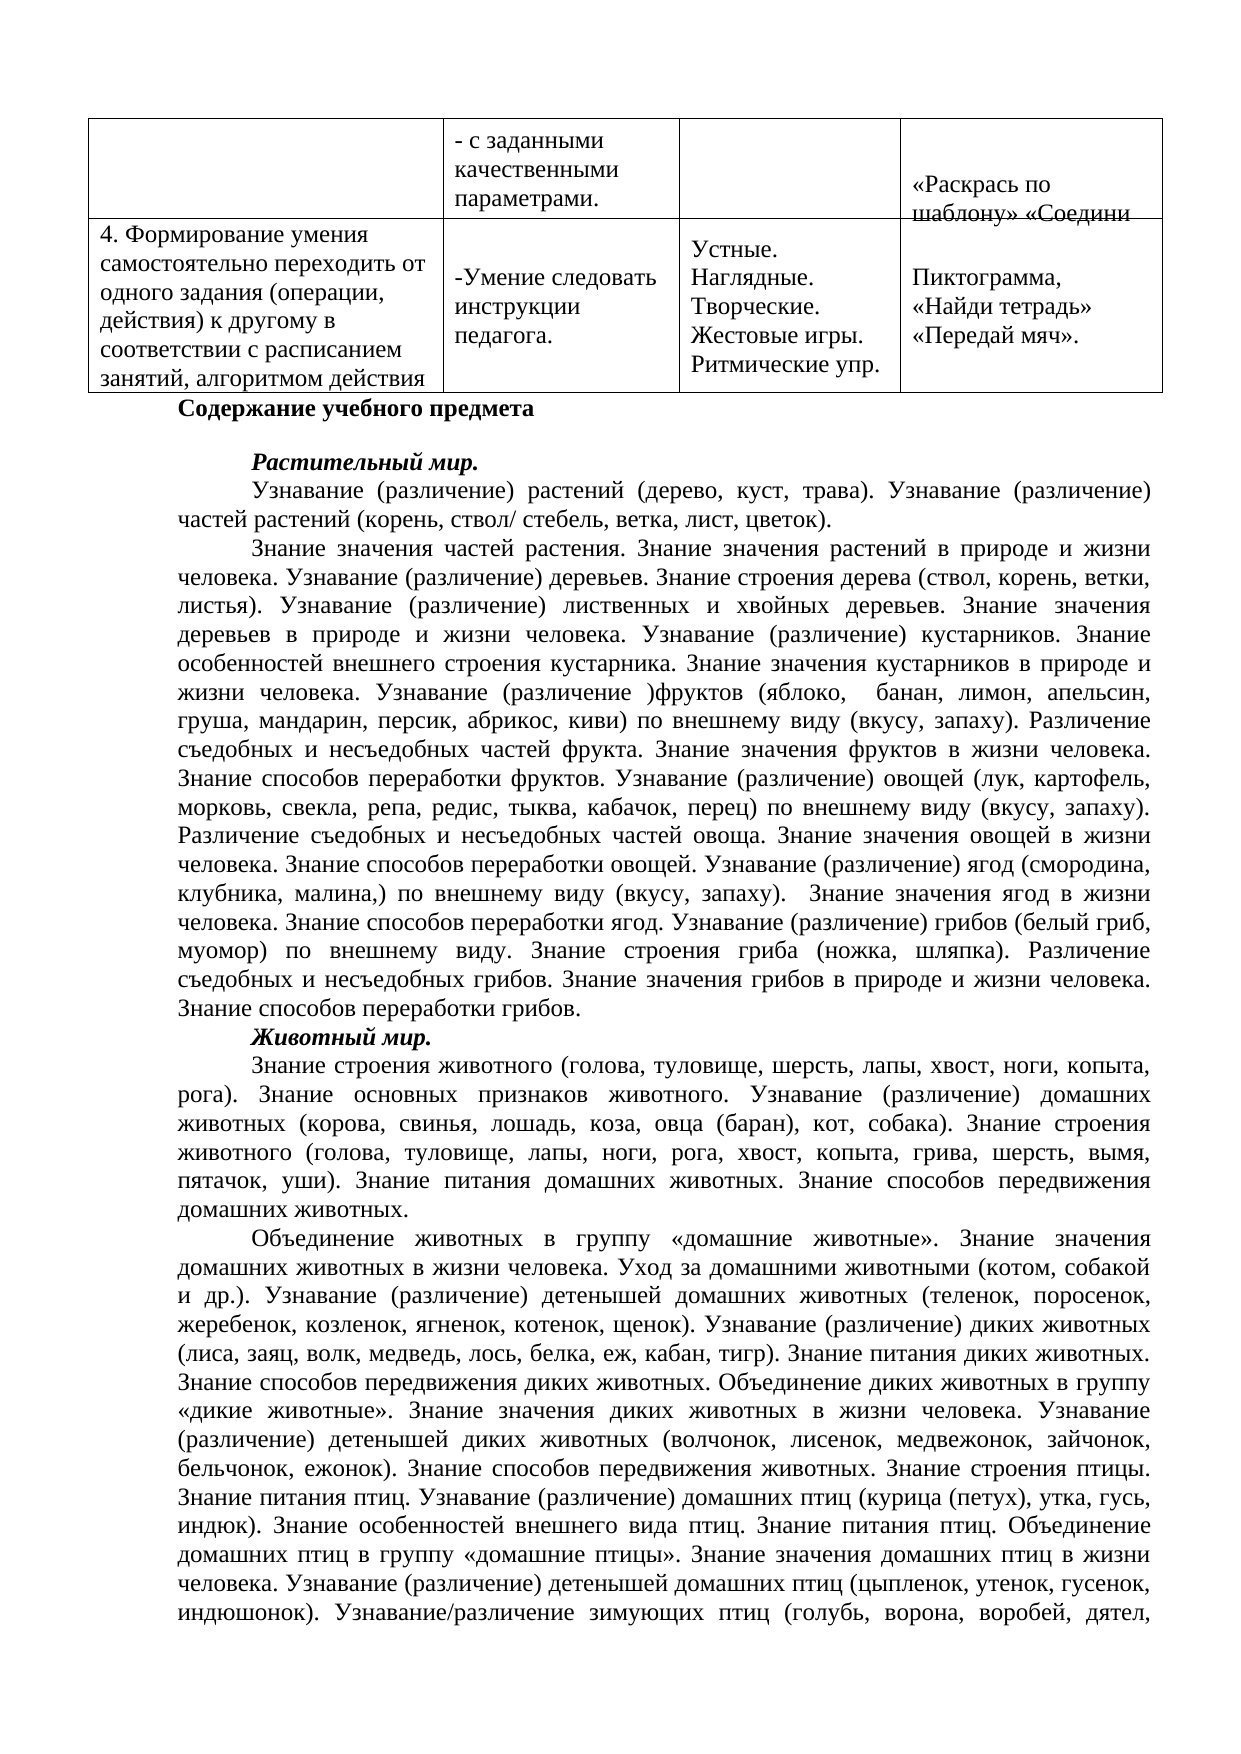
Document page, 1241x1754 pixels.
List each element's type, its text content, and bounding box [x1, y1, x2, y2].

table_cell Пиктограмма, «Найди тетрадь» «Передай мяч». [901, 219, 1162, 392]
text Растительный мир. [177, 447, 1152, 476]
table_cell 4. Формирование умения самостоятельно переходить от одного задания (операции, действия) к другому в соответствии с расписанием занятий, алгоритмом действия [89, 219, 443, 392]
text Узнавание (различение) растений (дерево, куст, трава). Узнавание (различение) частей растений (корень, ствол/ стебель, ветка, лист, цветок). [177, 476, 1152, 533]
text Содержание учебного предмета [177, 393, 1152, 422]
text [177, 1223, 1152, 1626]
text Знание значения частей растения. Знание значения растений в природе и жизни человека. Узнавание (различение) деревьев. Знание строения дерева (ствол, корень, ветки, листья). Узнавание (различение) лиственных и хвойных деревьев. Знание значения деревьев в природе и жизни человека. Узнавание (различение) кустарников. Знание особенностей внешнего строения кустарника. Знание значения кустарников в природе и жизни человека. Узнавание (различение )фруктов (яблоко, банан, лимон, апельсин, груша, мандарин, персик, абрикос, киви) по внешнему виду (вкусу, запаху). Различение съедобных и несъедобных частей фрукта. Знание значения фруктов в жизни человека. Знание способов переработки фруктов. Узнавание (различение) овощей (лук, картофель, морковь, свекла, репа, редис, тыква, кабачок, перец) по внешнему виду (вкусу, запаху). Различение съедобных и несъедобных частей овоща. Знание значения овощей в жизни человека. Знание способов переработки овощей. Узнавание (различение) ягод (смородина, клубника, малина,) по внешнему виду (вкусу, запаху). Знание значения ягод в жизни человека. Знание способов переработки ягод. Узнавание (различение) грибов (белый гриб, муомор) по внешнему виду. Знание строения гриба (ножка, шляпка). Различение съедобных и несъедобных грибов. Знание значения грибов в природе и жизни человека. Знание способов переработки грибов. [177, 533, 1152, 1022]
table_cell - с заданными качественными параметрами. [444, 119, 679, 218]
table_cell Устные. Наглядные. Творческие. Жестовые игры. Ритмические упр. [680, 219, 900, 392]
text Знание строения животного (голова, туловище, шерсть, лапы, хвост, ноги, копыта, рога). Знание основных признаков животного. Узнавание (различение) домашних животных (корова, свинья, лошадь, коза, овца (баран), кот, собака). Знание строения животного (голова, туловище, лапы, ноги, рога, хвост, копыта, грива, шерсть, вымя, пятачок, уши). Знание питания домашних животных. Знание способов передвижения домашних животных. [177, 1051, 1152, 1223]
table_cell -Умение следовать инструкции педагога. [444, 219, 679, 392]
text Животный мир. [177, 1022, 1152, 1051]
